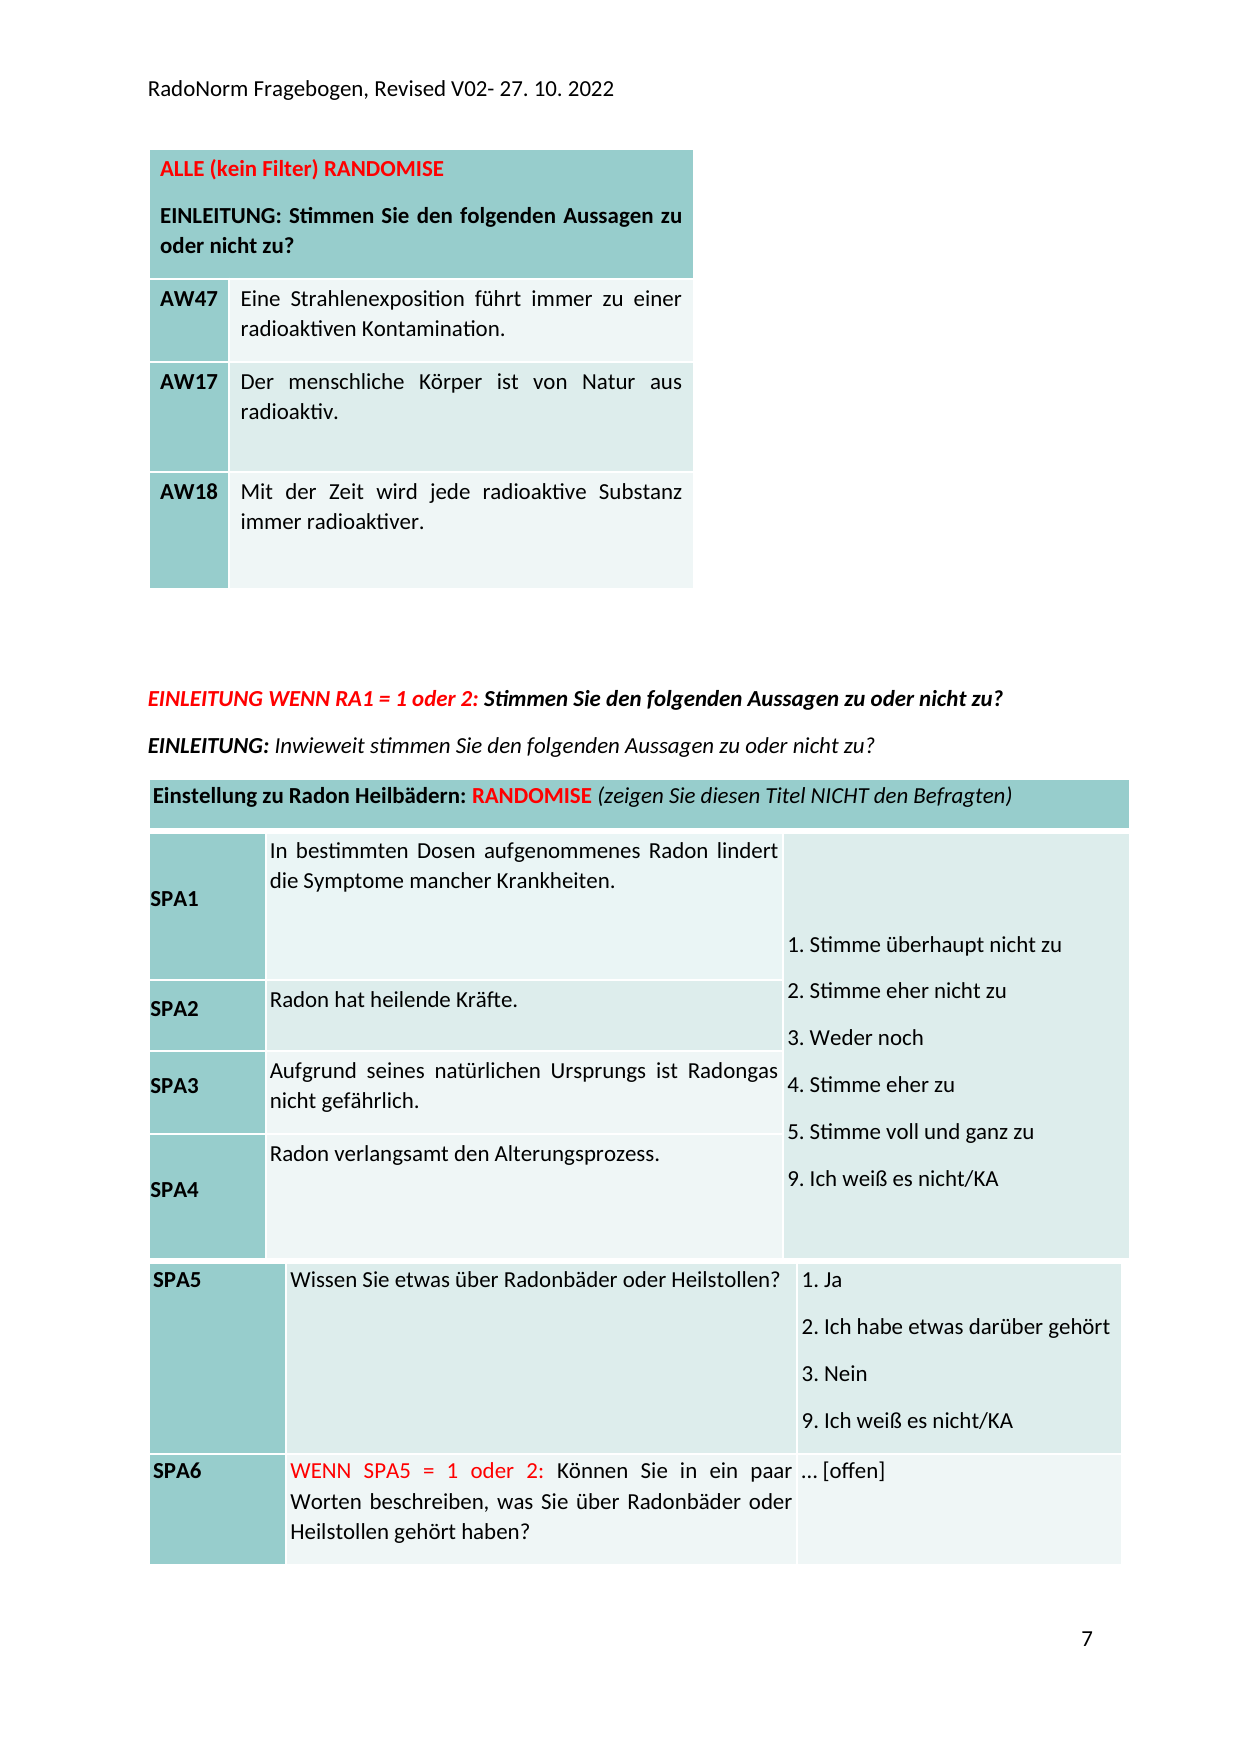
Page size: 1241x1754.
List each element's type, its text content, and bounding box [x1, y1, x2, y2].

table_cell Radon hat heilende Kräfte. [267, 981, 782, 1050]
table_header Einstellung zu Radon Heilbädern: RANDOMISE (zeigen Sie diesen Titel NICHT den Befragten) [150, 780, 1129, 828]
table_cell 1. Stimme überhaupt nicht zu 2. Stimme eher nicht zu 3. Weder noch 4. Stimme eher zu 5. Stimme voll und ganz zu 9. Ich weiß es nicht/KA [784, 834, 1129, 1258]
table_cell Wissen Sie etwas über Radonbäder oder Heilstollen? [287, 1264, 796, 1453]
table_cell Radon verlangsamt den Alterungsprozess. [267, 1135, 782, 1258]
table_cell SPA1 [150, 834, 265, 979]
table_cell SPA3 [150, 1052, 265, 1133]
table_cell AW18 [150, 473, 228, 588]
table_cell SPA6 [150, 1455, 285, 1564]
table_cell Eine Strahlenexposition führt immer zu einer radioaktiven Kontamination. [230, 280, 693, 361]
table_cell SPA2 [150, 981, 265, 1050]
table_cell In bestimmten Dosen aufgenommenes Radon lindert die Symptome mancher Krankheiten. [267, 834, 782, 979]
table_cell Der menschliche Körper ist von Natur aus radioaktiv. [230, 363, 693, 471]
table_cell SPA4 [150, 1135, 265, 1258]
table_cell WENN SPA5 = 1 oder 2: Können Sie in ein paar Worten beschreiben, was Sie über Radonbäder oder Heilstollen gehört haben? [287, 1455, 796, 1564]
table_cell Mit der Zeit wird jede radioaktive Substanz immer radioaktiver. [230, 473, 693, 588]
table_cell SPA5 [150, 1264, 285, 1453]
table_cell Aufgrund seines natürlichen Ursprungs ist Radongas nicht gefährlich. [267, 1052, 782, 1133]
text EINLEITUNG: Inwieweit stimmen Sie den folgenden Aussagen zu oder nicht zu? [148, 731, 1093, 759]
text EINLEITUNG WENN RA1 = 1 oder 2: Stimmen Sie den folgenden Aussagen zu oder nicht zu? [148, 684, 1093, 712]
table_cell AW47 [150, 280, 228, 361]
table_cell 1. Ja 2. Ich habe etwas darüber gehört 3. Nein 9. Ich weiß es nicht/KA [798, 1264, 1121, 1453]
table_cell AW17 [150, 363, 228, 471]
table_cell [150, 150, 693, 278]
table_cell … [offen] [798, 1455, 1121, 1564]
